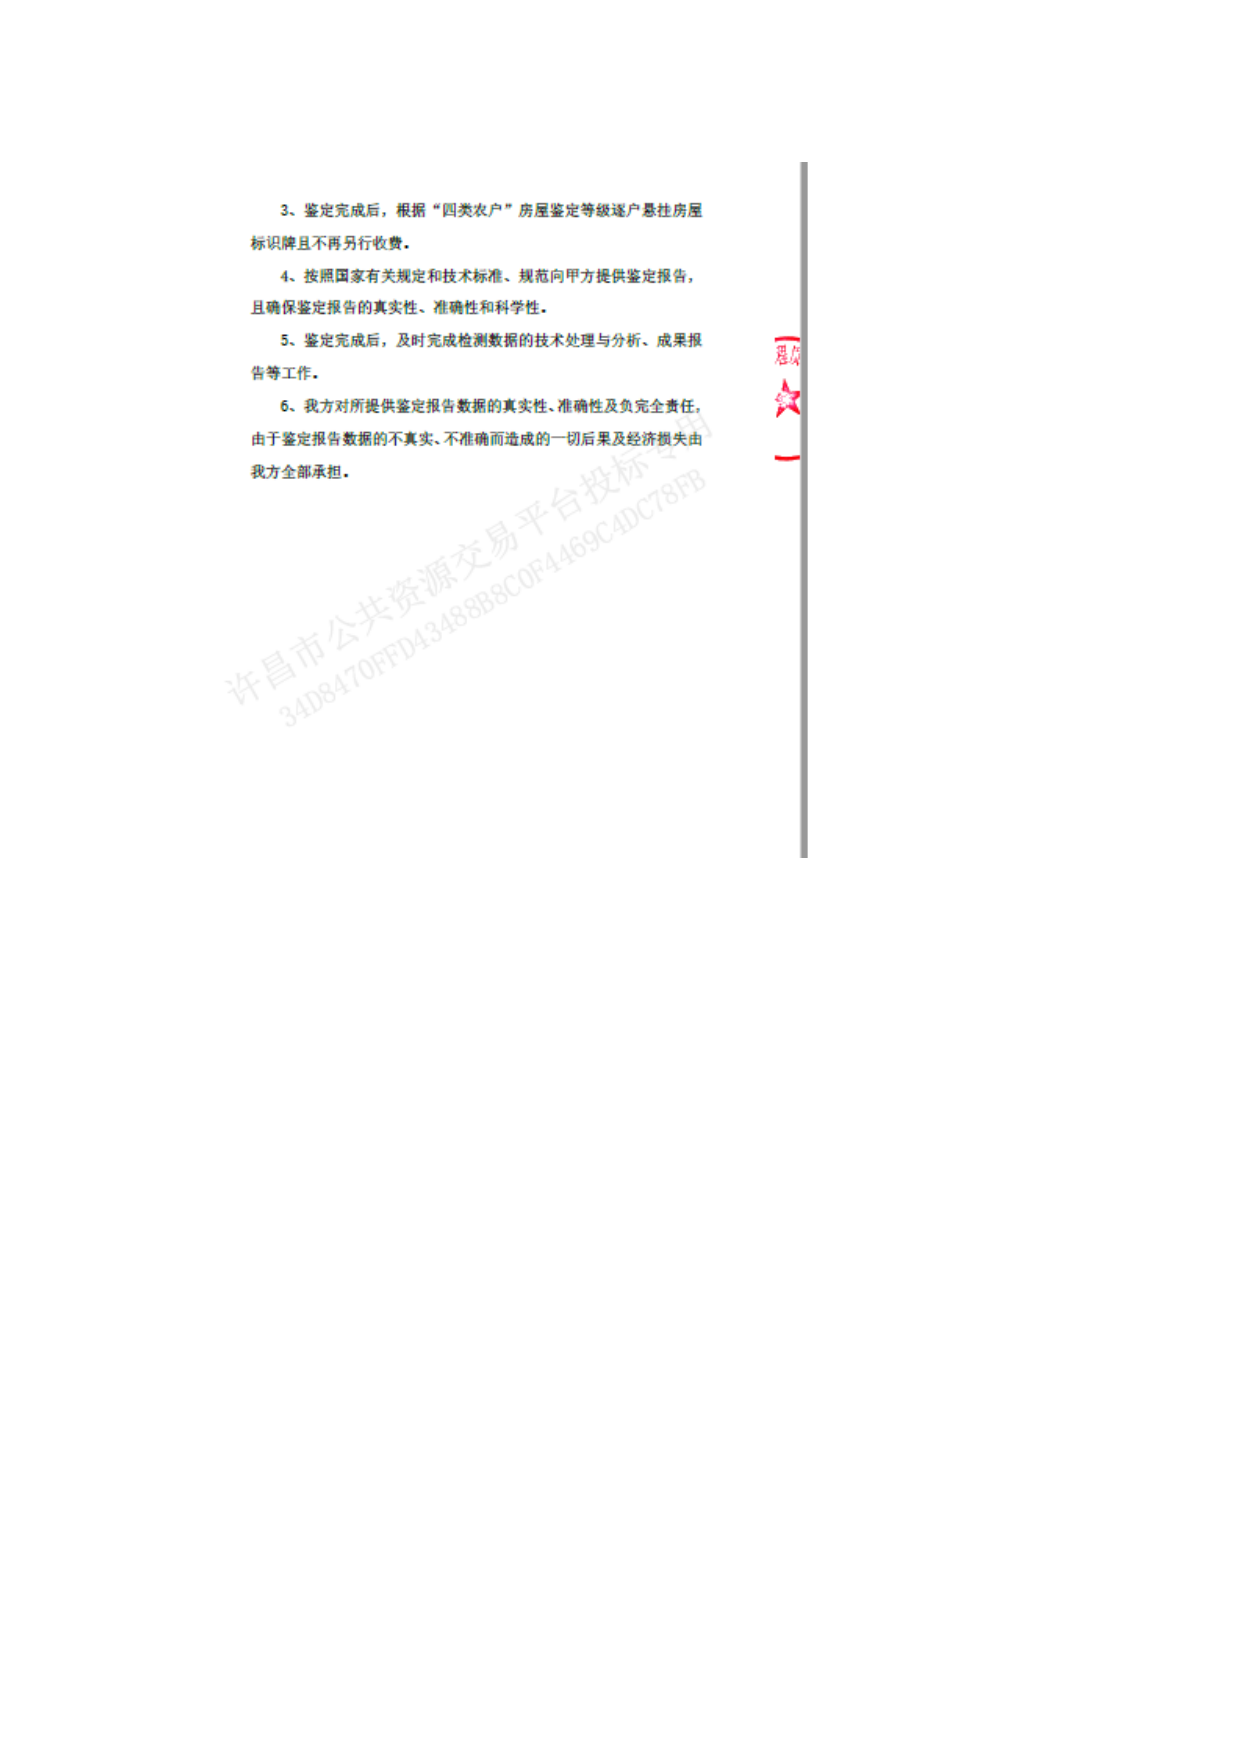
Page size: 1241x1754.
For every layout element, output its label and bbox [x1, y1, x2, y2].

picture [187, 162, 808, 858]
